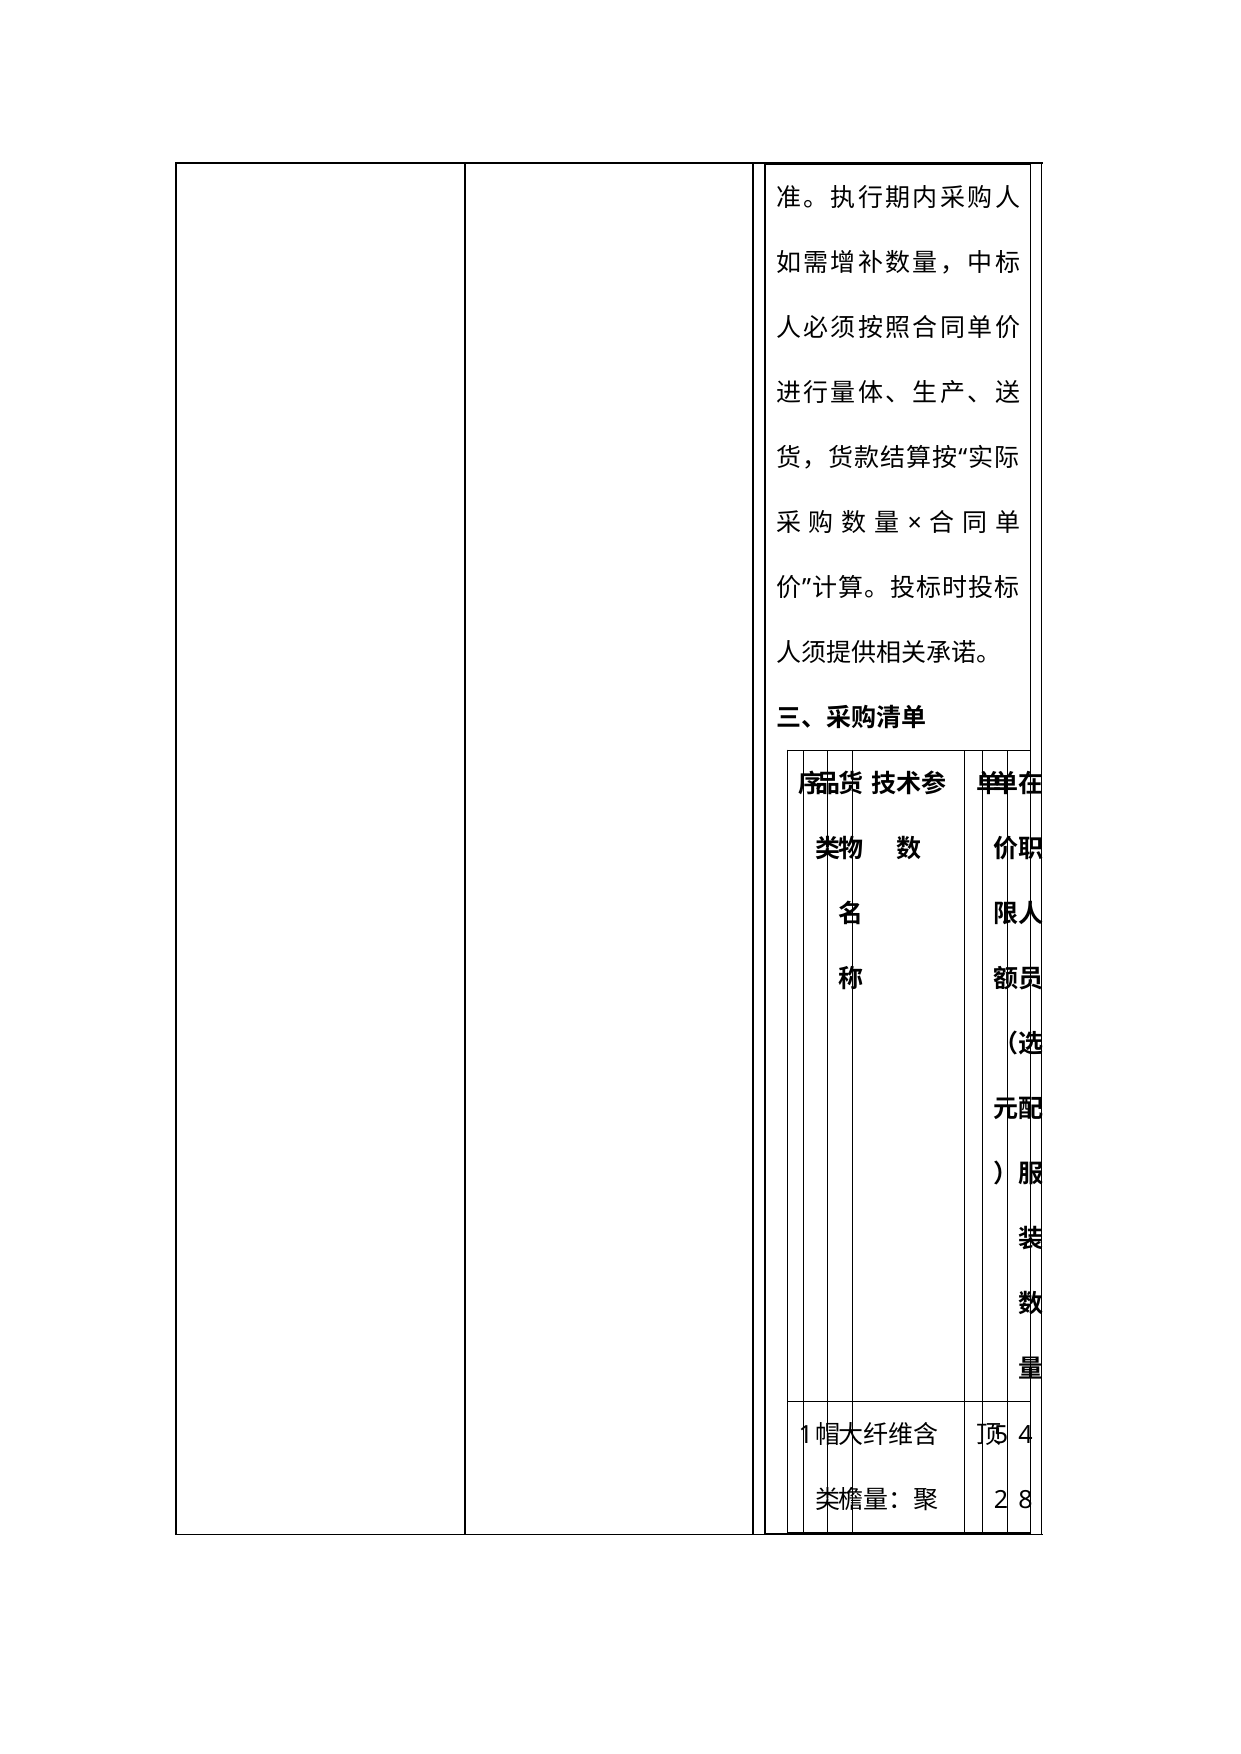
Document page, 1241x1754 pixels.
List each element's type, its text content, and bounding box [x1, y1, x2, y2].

table_cell [1031, 1379, 1041, 1534]
table_cell [754, 164, 764, 1534]
table_cell [1031, 1054, 1041, 1097]
table_cell [1034, 1107, 1041, 1116]
table_cell [1031, 1243, 1041, 1299]
table_cell [1032, 1164, 1041, 1170]
table_cell [1031, 849, 1041, 920]
table_cell [1031, 1182, 1041, 1229]
table_cell 1 [466, 164, 752, 1534]
table_cell [1031, 777, 1041, 782]
table_cell [1031, 1116, 1041, 1162]
table_cell [1031, 915, 1041, 1034]
table_cell [1031, 1310, 1041, 1363]
table_cell [1031, 1042, 1041, 1051]
table_cell [177, 164, 464, 1534]
table_cell [1031, 164, 1041, 774]
table_cell [1031, 794, 1041, 837]
